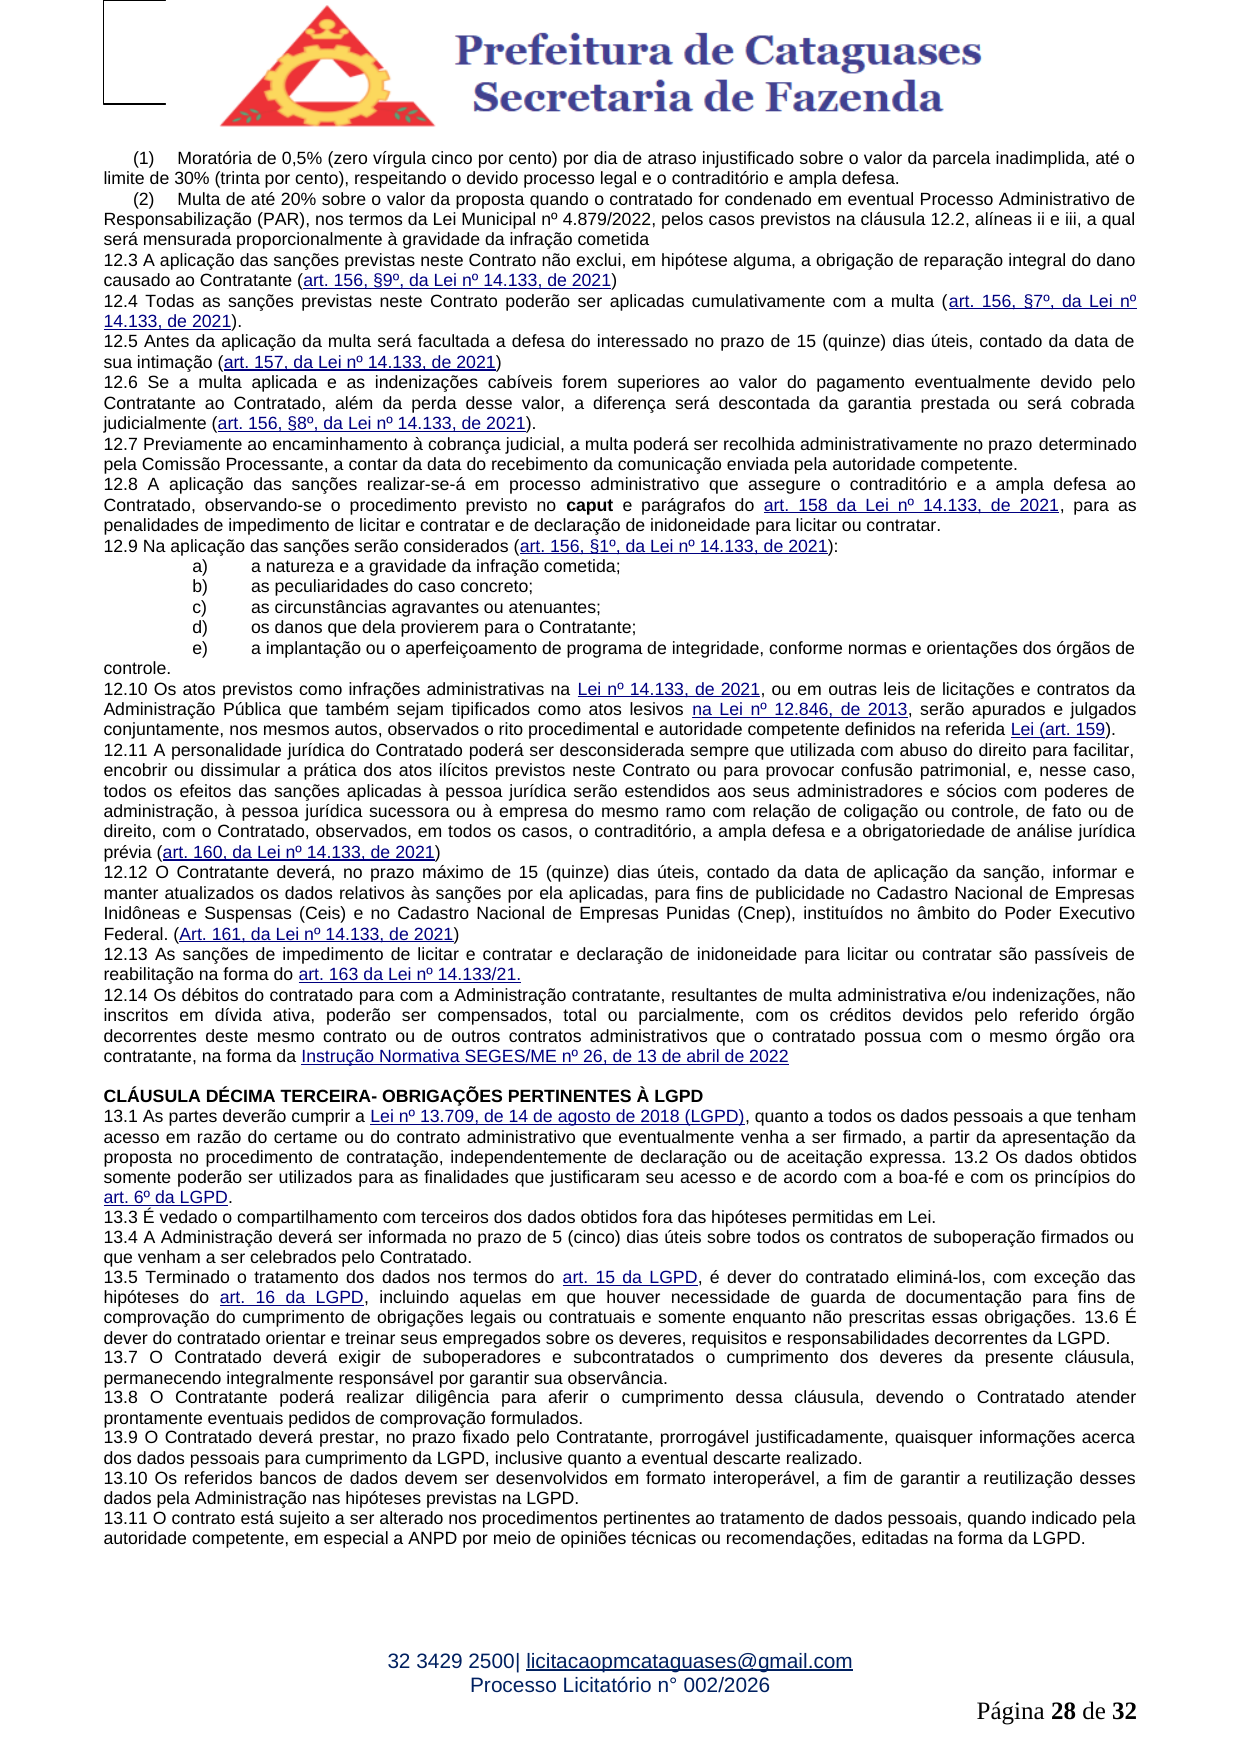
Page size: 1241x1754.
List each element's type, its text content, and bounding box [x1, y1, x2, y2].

list 12.5 Antes da aplicação da multa será facultada a defesa do interessado no prazo de 15 (quinze) dias úteis, contado da data de sua intimação (art. 157, da Lei nº 14.133, de 2021) [103, 331, 1137, 372]
list CLÁUSULA DÉCIMA TERCEIRA- OBRIGAÇÕES PERTINENTES À LGPD [103, 1087, 1137, 1107]
list 13.9 O Contratado deverá prestar, no prazo fixado pelo Contratante, prorrogável justificadamente, quaisquer informações acerca dos dados pessoais para cumprimento da LGPD, inclusive quanto a eventual descarte realizado. [103, 1428, 1137, 1468]
list 13.3 É vedado o compartilhamento com terceiros dos dados obtidos fora das hipóteses permitidas em Lei. [103, 1207, 1137, 1227]
list 12.9 Na aplicação das sanções serão considerados (art. 156, §1º, da Lei nº 14.133, de 2021): [103, 535, 1137, 556]
list a implantação ou o aperfeiçoamento de programa de integridade, conforme normas e orientações dos órgãos de controle. [103, 637, 1137, 678]
list 13.5 Terminado o tratamento dos dados nos termos do art. 15 da LGPD, é dever do contratado eliminá-los, com exceção das hipóteses do art. 16 da LGPD, incluindo aquelas em que houver necessidade de guarda de documentação para fins de comprovação do cumprimento de obrigações legais ou contratuais e somente enquanto não prescritas essas obrigações. 13.6 É dever do contratado orientar e treinar seus empregados sobre os deveres, requisitos e responsabilidades decorrentes da LGPD. [103, 1267, 1137, 1348]
list 13.10 Os referidos bancos de dados devem ser desenvolvidos em formato interoperável, a fim de garantir a reutilização desses dados pela Administração nas hipóteses previstas na LGPD. [103, 1468, 1137, 1508]
list a natureza e a gravidade da infração cometida; [103, 556, 1137, 576]
list as peculiaridades do caso concreto; [103, 576, 1137, 597]
list 12.11 A personalidade jurídica do Contratado poderá ser desconsiderada sempre que utilizada com abuso do direito para facilitar, encobrir ou dissimular a prática dos atos ilícitos previstos neste Contrato ou para provocar confusão patrimonial, e, nesse caso, todos os efeitos das sanções aplicadas à pessoa jurídica serão estendidos aos seus administradores e sócios com poderes de administração, à pessoa jurídica sucessora ou à empresa do mesmo ramo com relação de coligação ou controle, de fato ou de direito, com o Contratado, observados, em todos os casos, o contraditório, a ampla defesa e a obrigatoriedade de análise jurídica prévia (art. 160, da Lei nº 14.133, de 2021) [103, 739, 1137, 862]
list Moratória de 0,5% (zero vírgula cinco por cento) por dia de atraso injustificado sobre o valor da parcela inadimplida, até o limite de 30% (trinta por cento), respeitando o devido processo legal e o contraditório e ampla defesa. [103, 147, 1137, 188]
list 13.11 O contrato está sujeito a ser alterado nos procedimentos pertinentes ao tratamento de dados pessoais, quando indicado pela autoridade competente, em especial a ANPD por meio de opiniões técnicas ou recomendações, editadas na forma da LGPD. [103, 1508, 1137, 1548]
list os danos que dela provierem para o Contratante; [103, 617, 1137, 637]
list 12.12 O Contratante deverá, no prazo máximo de 15 (quinze) dias úteis, contado da data de aplicação da sanção, informar e manter atualizados os dados relativos às sanções por ela aplicadas, para fins de publicidade no Cadastro Nacional de Empresas Inidôneas e Suspensas (Ceis) e no Cadastro Nacional de Empresas Punidas (Cnep), instituídos no âmbito do Poder Executivo Federal. (Art. 161, da Lei nº 14.133, de 2021) [103, 862, 1137, 944]
list 13.7 O Contratado deverá exigir de suboperadores e subcontratados o cumprimento dos deveres da presente cláusula, permanecendo integralmente responsável por garantir sua observância. [103, 1348, 1137, 1388]
picture [165, 0, 1075, 148]
list 12.3 A aplicação das sanções previstas neste Contrato não exclui, em hipótese alguma, a obrigação de reparação integral do dano causado ao Contratante (art. 156, §9º, da Lei nº 14.133, de 2021) [103, 249, 1137, 290]
list Multa de até 20% sobre o valor da proposta quando o contratado for condenado em eventual Processo Administrativo de Responsabilização (PAR), nos termos da Lei Municipal nº 4.879/2022, pelos casos previstos na cláusula 12.2, alíneas ii e iii, a qual será mensurada proporcionalmente à gravidade da infração cometida [103, 188, 1137, 249]
list 12.6 Se a multa aplicada e as indenizações cabíveis forem superiores ao valor do pagamento eventualmente devido pelo Contratante ao Contratado, além da perda desse valor, a diferença será descontada da garantia prestada ou será cobrada judicialmente (art. 156, §8º, da Lei nº 14.133, de 2021). [103, 372, 1137, 433]
list 13.1 As partes deverão cumprir a Lei nº 13.709, de 14 de agosto de 2018 (LGPD), quanto a todos os dados pessoais a que tenham acesso em razão do certame ou do contrato administrativo que eventualmente venha a ser firmado, a partir da apresentação da proposta no procedimento de contratação, independentemente de declaração ou de aceitação expressa. 13.2 Os dados obtidos somente poderão ser utilizados para as finalidades que justificaram seu acesso e de acordo com a boa-fé e com os princípios do art. 6º da LGPD. [103, 1107, 1137, 1207]
list 12.8 A aplicação das sanções realizar-se-á em processo administrativo que assegure o contraditório e a ampla defesa ao Contratado, observando-se o procedimento previsto no caput e parágrafos do art. 158 da Lei nº 14.133, de 2021, para as penalidades de impedimento de licitar e contratar e de declaração de inidoneidade para licitar ou contratar. [103, 474, 1137, 535]
list 12.10 Os atos previstos como infrações administrativas na Lei nº 14.133, de 2021, ou em outras leis de licitações e contratos da Administração Pública que também sejam tipificados como atos lesivos na Lei nº 12.846, de 2013, serão apurados e julgados conjuntamente, nos mesmos autos, observados o rito procedimental e autoridade competente definidos na referida Lei (art. 159). [103, 678, 1137, 739]
list 12.7 Previamente ao encaminhamento à cobrança judicial, a multa poderá ser recolhida administrativamente no prazo determinado pela Comissão Processante, a contar da data do recebimento da comunicação enviada pela autoridade competente. [103, 433, 1137, 474]
list 13.8 O Contratante poderá realizar diligência para aferir o cumprimento dessa cláusula, devendo o Contratado atender prontamente eventuais pedidos de comprovação formulados. [103, 1388, 1137, 1428]
text 12.14 Os débitos do contratado para com a Administração contratante, resultantes de multa administrativa e/ou indenizações, não inscritos em dívida ativa, poderão ser compensados, total ou parcialmente, com os créditos devidos pelo referido órgão decorrentes deste mesmo contrato ou de outros contratos administrativos que o contratado possua com o mesmo órgão ora contratante, na forma da Instrução Normativa SEGES/ME nº 26, de 13 de abril de 2022 [103, 984, 1137, 1066]
list as circunstâncias agravantes ou atenuantes; [103, 597, 1137, 617]
list 12.4 Todas as sanções previstas neste Contrato poderão ser aplicadas cumulativamente com a multa (art. 156, §7º, da Lei nº 14.133, de 2021). [103, 290, 1137, 331]
list 13.4 A Administração deverá ser informada no prazo de 5 (cinco) dias úteis sobre todos os contratos de suboperação firmados ou que venham a ser celebrados pelo Contratado. [103, 1227, 1137, 1267]
list 12.13 As sanções de impedimento de licitar e contratar e declaração de inidoneidade para licitar ou contratar são passíveis de reabilitação na forma do art. 163 da Lei nº 14.133/21. [103, 944, 1137, 984]
